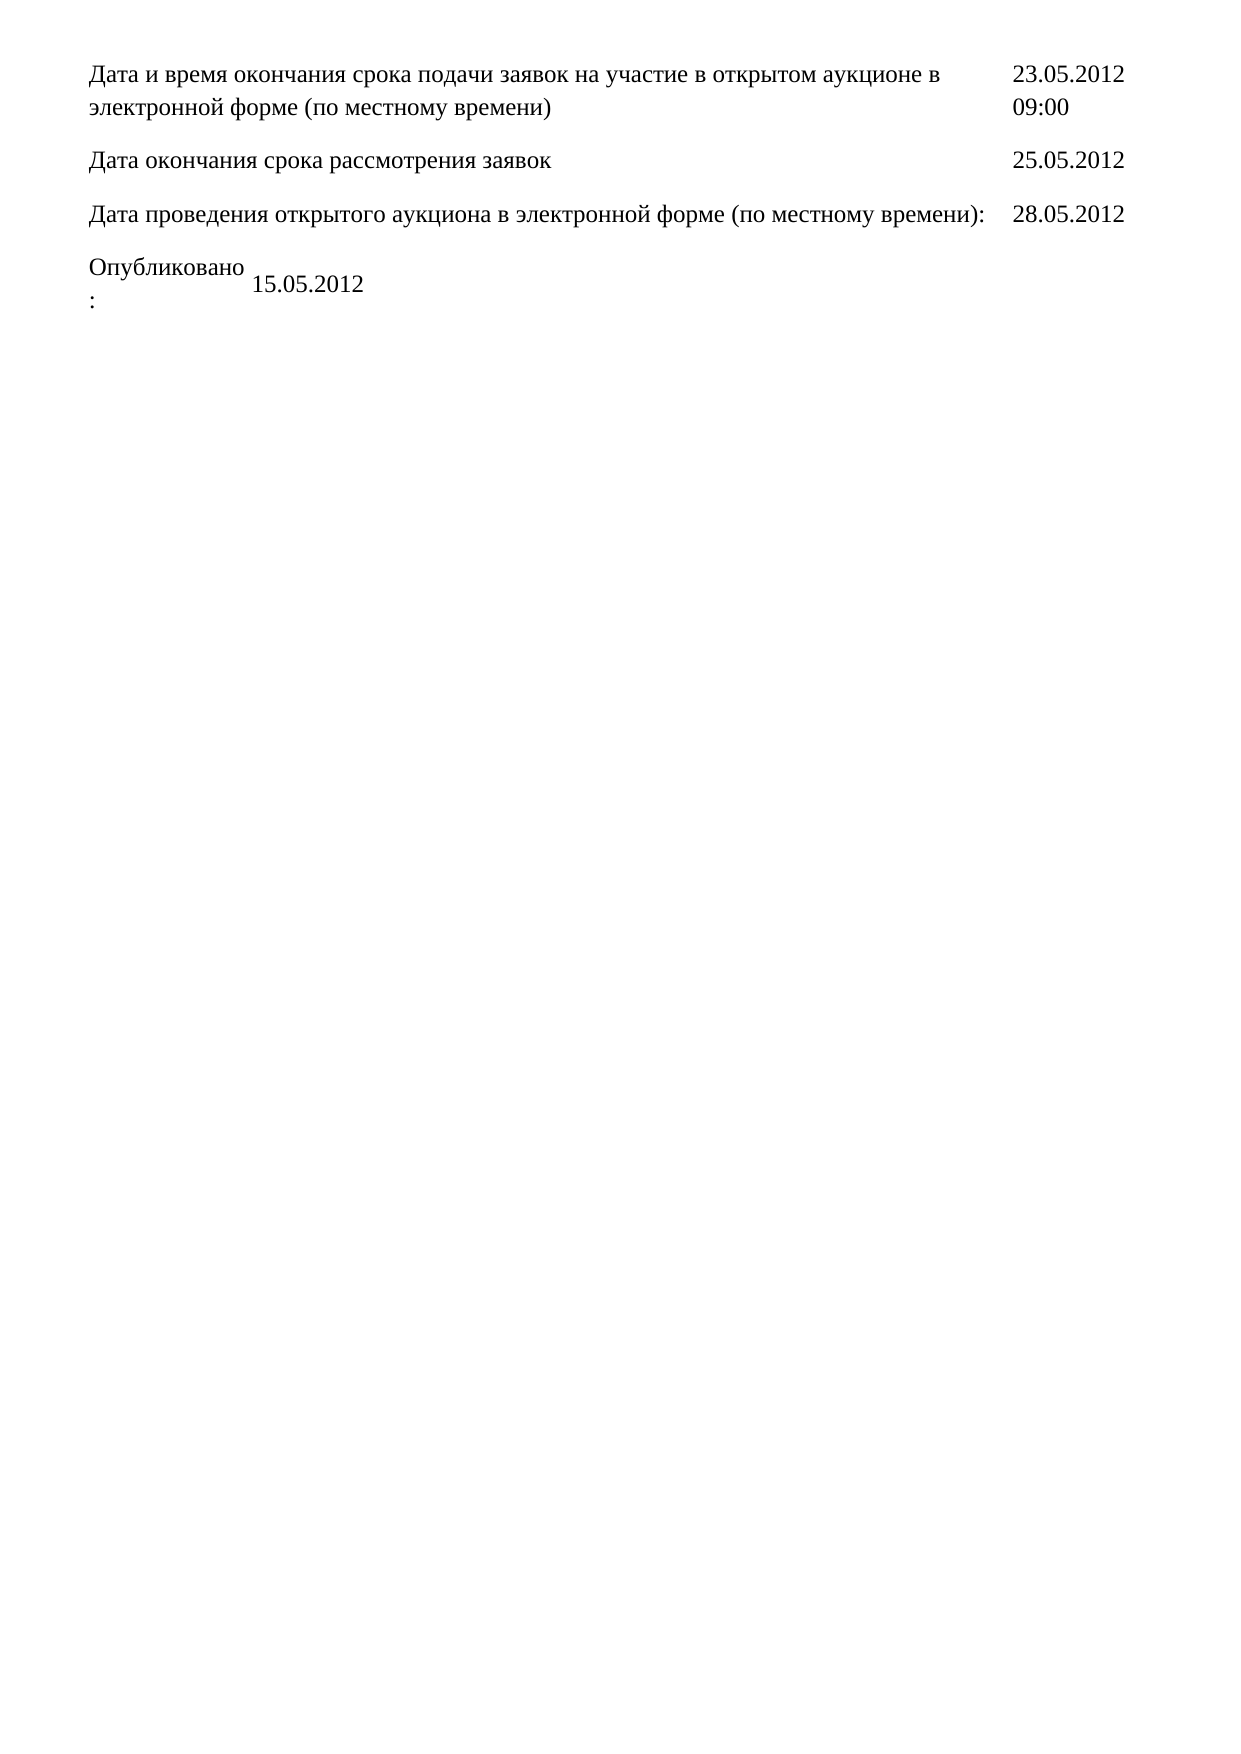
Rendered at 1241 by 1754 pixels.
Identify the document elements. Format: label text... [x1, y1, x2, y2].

table_header 15.05.2012 [251, 253, 364, 339]
table_header 23.05.2012 09:00 [1012, 59, 1167, 146]
table_header Дата и время окончания срока подачи заявок на участие в открытом аукционе в электронной форме (по местному времени) [89, 59, 1012, 146]
table_cell Дата окончания срока рассмотрения заявок [89, 146, 1012, 199]
table_cell Дата проведения открытого аукциона в электронной форме (по местному времени): [89, 199, 1012, 252]
table_cell 25.05.2012 [1012, 146, 1167, 199]
table_header Опубликовано: [89, 253, 251, 339]
table_cell 28.05.2012 [1012, 199, 1167, 252]
